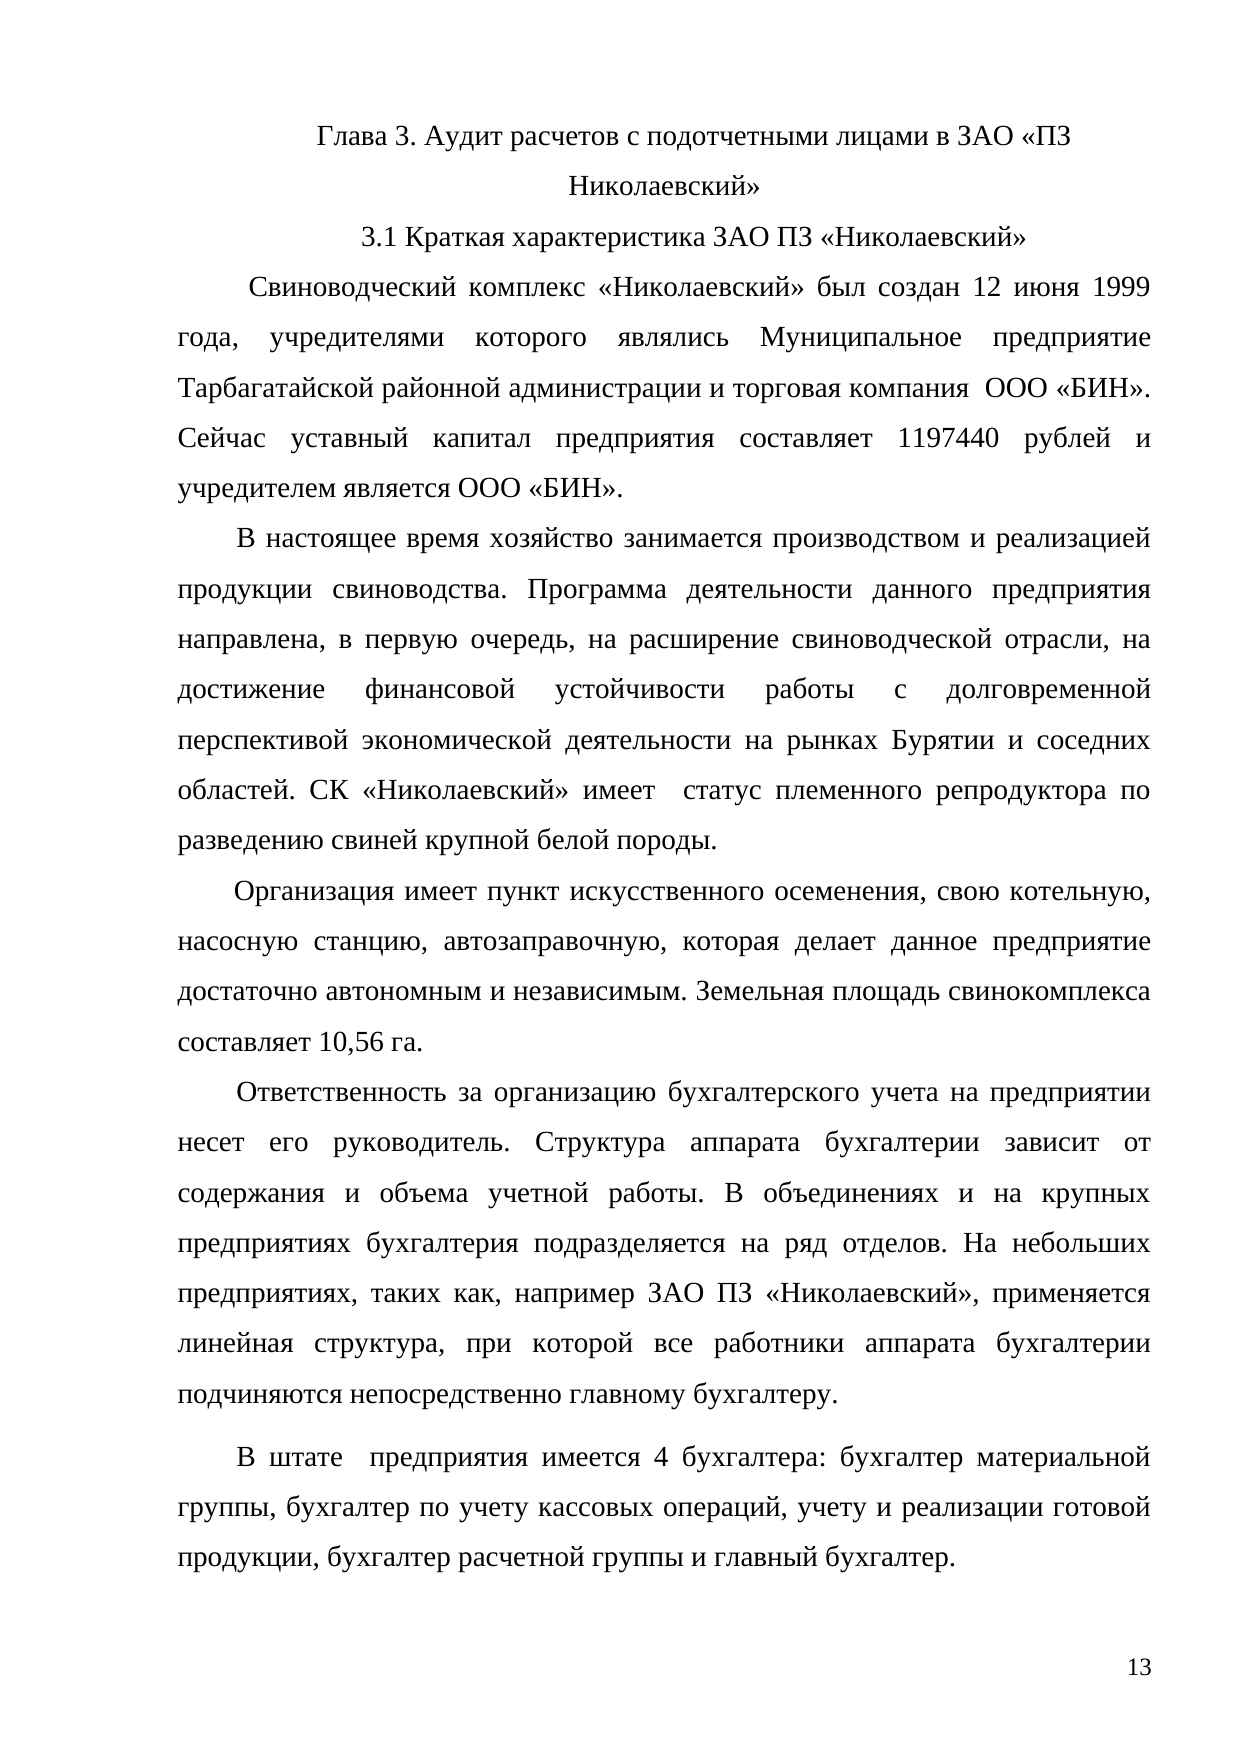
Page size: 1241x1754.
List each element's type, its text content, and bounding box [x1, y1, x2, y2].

text 3.1 Краткая характеристика ЗАО ПЗ «Николаевский» [177, 219, 1152, 252]
text В штате предприятия имеется 4 бухгалтера: бухгалтер материальной группы, бухгалтер по учету кассовых операций, учету и реализации готовой продукции, бухгалтер расчетной группы и главный бухгалтер. [177, 1439, 1152, 1573]
text Свиноводческий комплекс «Николаевский» был создан 12 июня 1999 года, учредителями которого являлись Муниципальное предприятие Тарбагатайской районной администрации и торговая компания ООО «БИН». Сейчас уставный капитал предприятия составляет 1197440 рублей и учредителем является ООО «БИН». [177, 269, 1152, 504]
text Ответственность за организацию бухгалтерского учета на предприятии несет его руководитель. Структура аппарата бухгалтерии зависит от содержания и объема учетной работы. В объединениях и на крупных предприятиях бухгалтерия подразделяется на ряд отделов. На небольших предприятиях, таких как, например ЗАО ПЗ «Николаевский», применяется линейная структура, при которой все работники аппарата бухгалтерии подчиняются непосредственно главному бухгалтеру. [177, 1074, 1152, 1409]
text Глава 3. Аудит расчетов с подотчетными лицами в ЗАО «ПЗ Николаевский» [177, 118, 1152, 202]
text Организация имеет пункт искусственного осеменения, свою котельную, насосную станцию, автозаправочную, которая делает данное предприятие достаточно автономным и независимым. Земельная площадь свинокомплекса составляет 10,56 га. [177, 873, 1152, 1057]
text В настоящее время хозяйство занимается производством и реализацией продукции свиноводства. Программа деятельности данного предприятия направлена, в первую очередь, на расширение свиноводческой отрасли, на достижение финансовой устойчивости работы с долговременной перспективой экономической деятельности на рынках Бурятии и соседних областей. СК «Николаевский» имеет статус племенного репродуктора по разведению свиней крупной белой породы. [177, 521, 1152, 856]
